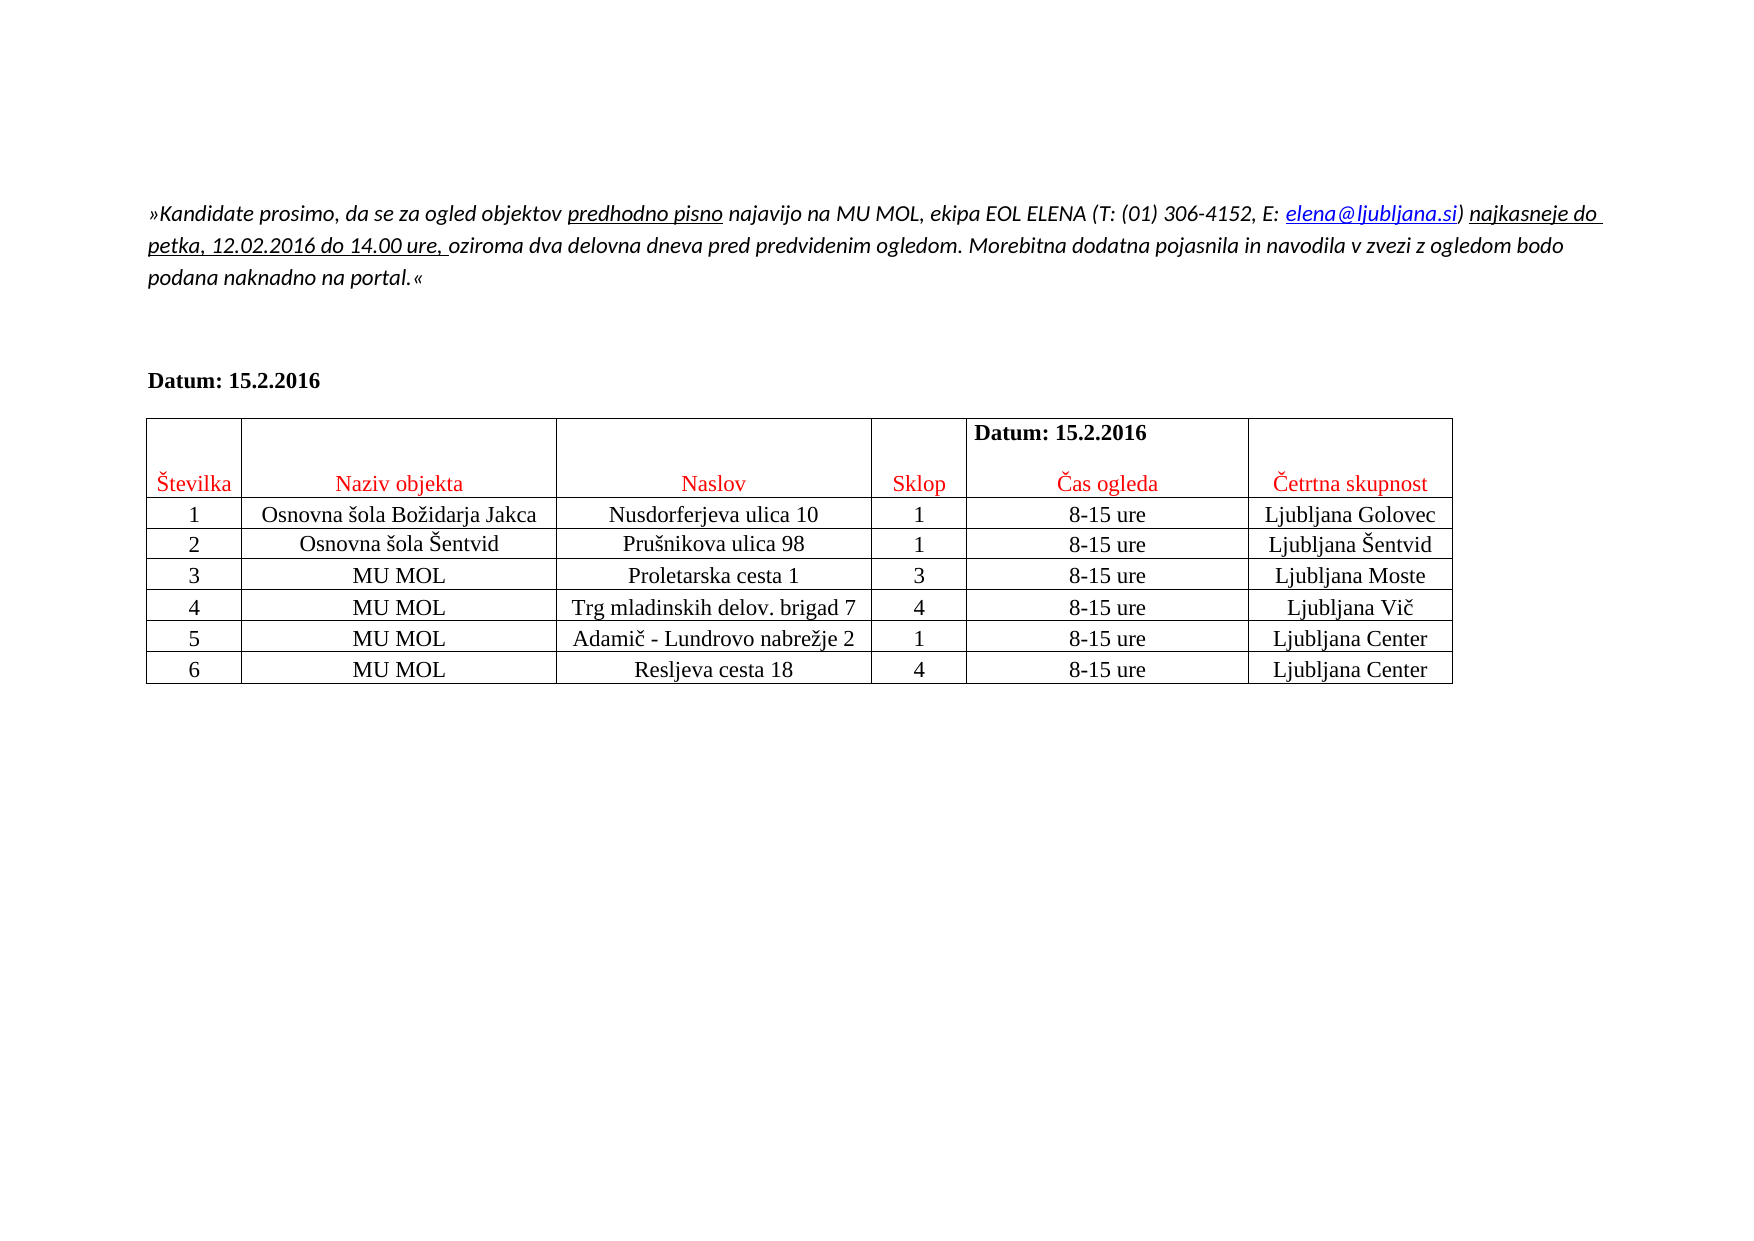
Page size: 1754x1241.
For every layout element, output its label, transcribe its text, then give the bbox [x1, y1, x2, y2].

table_cell 8-15 ure [967, 529, 1248, 557]
table_cell 4 [147, 590, 241, 620]
table_cell 8-15 ure [967, 559, 1248, 589]
table_cell Prušnikova ulica 98 [557, 529, 871, 557]
table_header Datum: 15.2.2016 Čas ogleda [967, 419, 1248, 497]
text Datum: 15.2.2016 [148, 367, 1606, 393]
table_cell 1 [872, 498, 966, 528]
table_header Sklop [872, 419, 966, 497]
table_cell Trg mladinskih delov. brigad 7 [557, 590, 871, 620]
table_cell MU MOL [242, 590, 556, 620]
table_cell Ljubljana Moste [1249, 559, 1452, 589]
table_header Četrtna skupnost [1249, 419, 1452, 497]
table_cell 8-15 ure [967, 652, 1248, 682]
table_cell 1 [147, 498, 241, 528]
table_cell Ljubljana Center [1249, 621, 1452, 651]
table_cell 8-15 ure [967, 590, 1248, 620]
table_cell Osnovna šola Šentvid [242, 529, 556, 557]
table_cell Adamič - Lundrovo nabrežje 2 [557, 621, 871, 651]
table_cell MU MOL [242, 559, 556, 589]
table_cell 8-15 ure [967, 498, 1248, 528]
table_cell 6 [147, 652, 241, 682]
table_cell Ljubljana Golovec [1249, 498, 1452, 528]
text »Kandidate prosimo, da se za ogled objektov predhodno pisno najavijo na MU MOL, ekipa EOL ELENA (T: (01) 306-4152, E: elena@ljubljana.si) najkasneje do petka, 12.02.2016 do 14.00 ure, oziroma dva delovna dneva pred predvidenim ogledom. Morebitna dodatna pojasnila in navodila v zvezi z ogledom bodo podana naknadno na portal.« [148, 199, 1606, 291]
table_cell 1 [872, 529, 966, 557]
table_cell Ljubljana Šentvid [1249, 529, 1452, 557]
table_header Naslov [557, 419, 871, 497]
table_cell 1 [872, 621, 966, 651]
table_cell 4 [872, 652, 966, 682]
table_cell 2 [147, 529, 241, 557]
table_cell MU MOL [242, 652, 556, 682]
table_cell Resljeva cesta 18 [557, 652, 871, 682]
table_cell Osnovna šola Božidarja Jakca [242, 498, 556, 528]
table_cell Proletarska cesta 1 [557, 559, 871, 589]
table_cell 8-15 ure [967, 621, 1248, 651]
table_cell MU MOL [242, 621, 556, 651]
table_header Naziv objekta [242, 419, 556, 497]
table_cell 5 [147, 621, 241, 651]
table_cell 3 [147, 559, 241, 589]
table_cell Ljubljana Vič [1249, 590, 1452, 620]
table_cell 3 [872, 559, 966, 589]
table_header Številka [147, 419, 241, 497]
table_cell Nusdorferjeva ulica 10 [557, 498, 871, 528]
table_cell Ljubljana Center [1249, 652, 1452, 682]
table_cell 4 [872, 590, 966, 620]
